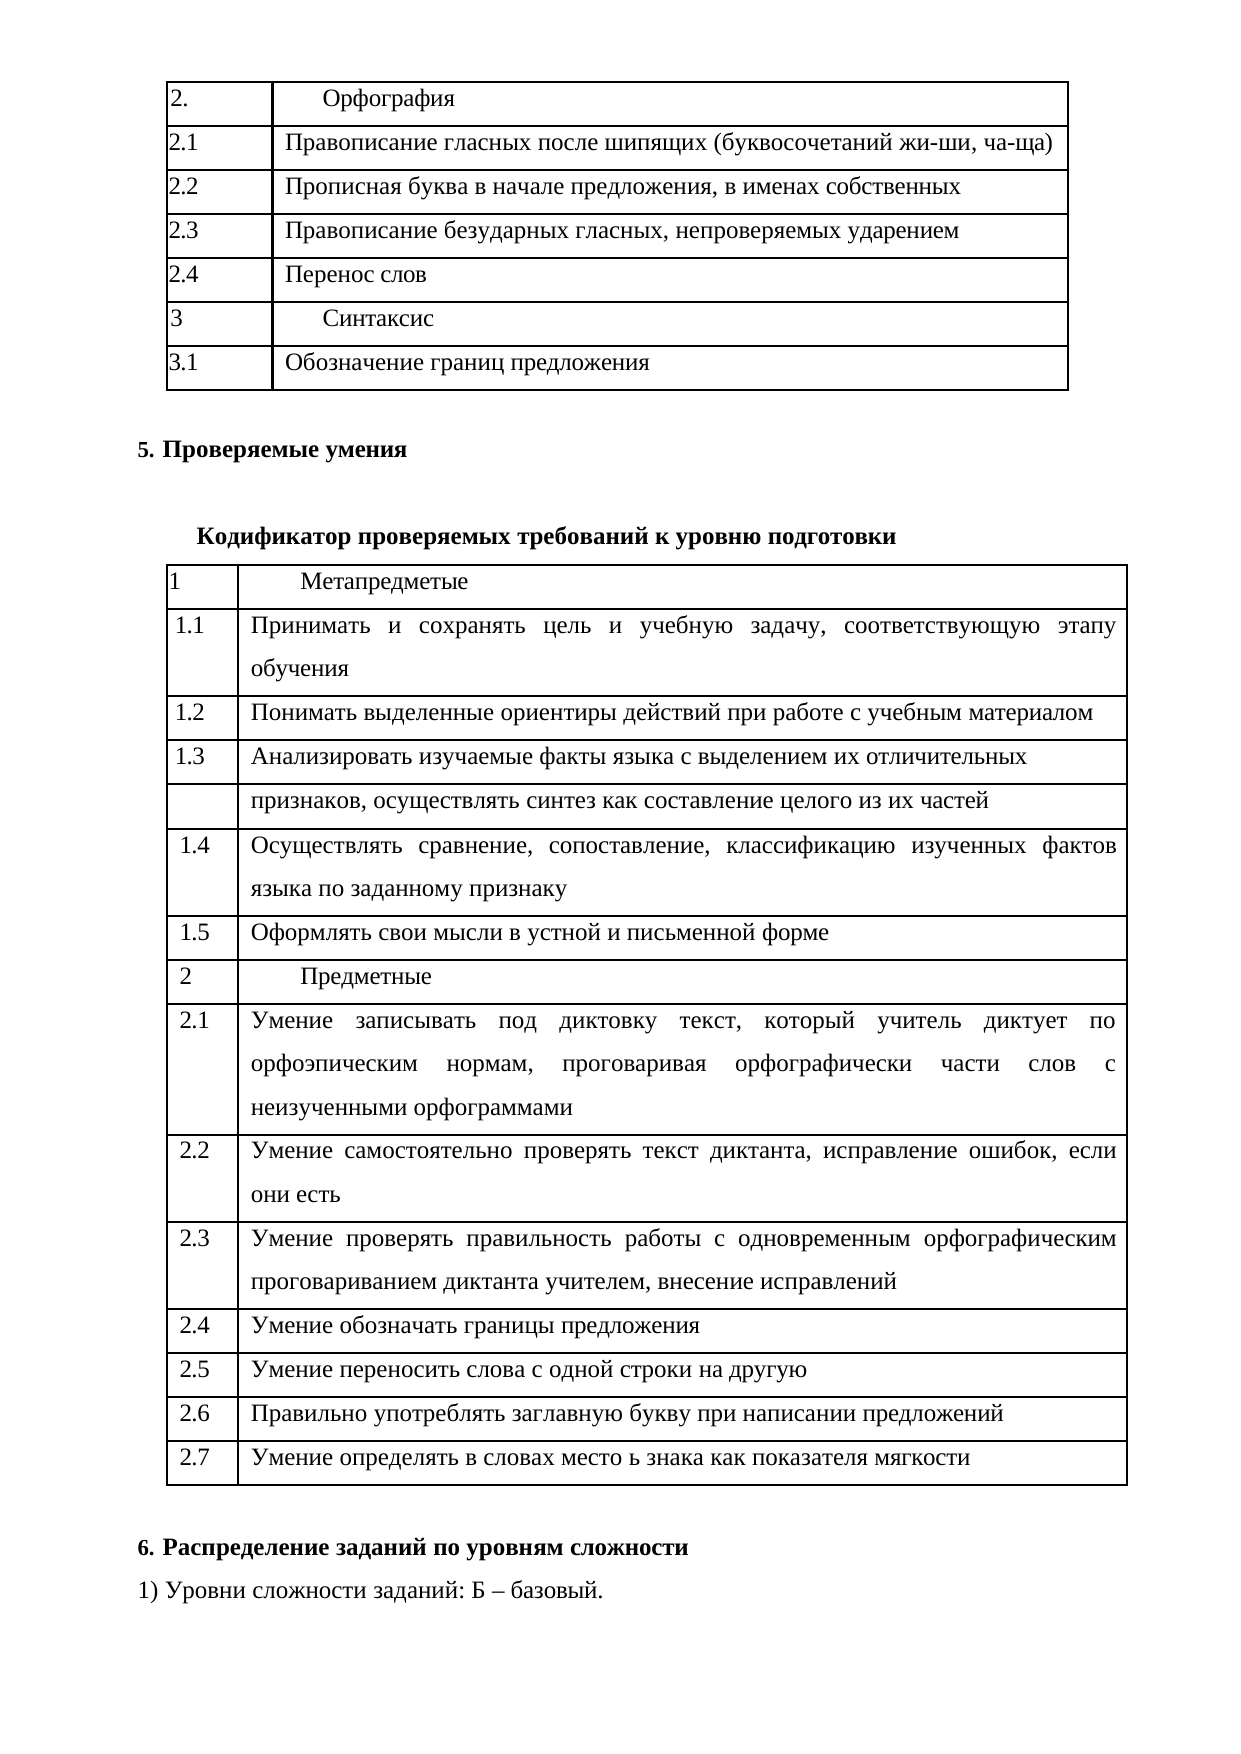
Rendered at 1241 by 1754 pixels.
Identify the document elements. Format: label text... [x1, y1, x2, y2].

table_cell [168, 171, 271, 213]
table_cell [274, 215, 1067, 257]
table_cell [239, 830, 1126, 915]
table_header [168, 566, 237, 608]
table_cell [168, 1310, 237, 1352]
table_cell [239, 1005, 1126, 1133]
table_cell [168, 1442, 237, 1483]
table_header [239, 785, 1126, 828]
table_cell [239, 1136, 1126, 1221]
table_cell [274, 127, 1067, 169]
text 1) Уровни сложности заданий: Б – базовый. [137, 1576, 1240, 1604]
list Распределение заданий по уровням сложности [137, 1532, 1240, 1561]
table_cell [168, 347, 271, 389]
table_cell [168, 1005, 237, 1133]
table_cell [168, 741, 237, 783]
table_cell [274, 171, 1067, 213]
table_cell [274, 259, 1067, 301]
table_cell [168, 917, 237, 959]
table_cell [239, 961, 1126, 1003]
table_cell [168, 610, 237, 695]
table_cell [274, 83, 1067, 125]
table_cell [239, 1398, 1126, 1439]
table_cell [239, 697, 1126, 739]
list Проверяемые умения [137, 434, 1240, 463]
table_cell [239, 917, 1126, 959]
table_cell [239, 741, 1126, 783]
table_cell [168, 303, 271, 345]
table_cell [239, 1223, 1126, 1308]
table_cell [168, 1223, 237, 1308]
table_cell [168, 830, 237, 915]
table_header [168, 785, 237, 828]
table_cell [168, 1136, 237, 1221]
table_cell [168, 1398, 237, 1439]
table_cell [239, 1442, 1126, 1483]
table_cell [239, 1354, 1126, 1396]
text Кодификатор проверяемых требований к уровню подготовки [196, 521, 1240, 549]
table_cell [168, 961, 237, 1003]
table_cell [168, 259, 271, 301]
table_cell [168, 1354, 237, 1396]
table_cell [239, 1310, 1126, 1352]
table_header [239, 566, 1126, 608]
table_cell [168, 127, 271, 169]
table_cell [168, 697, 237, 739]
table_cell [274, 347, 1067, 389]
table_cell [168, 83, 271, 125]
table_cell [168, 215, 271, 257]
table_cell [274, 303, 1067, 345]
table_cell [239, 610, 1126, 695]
